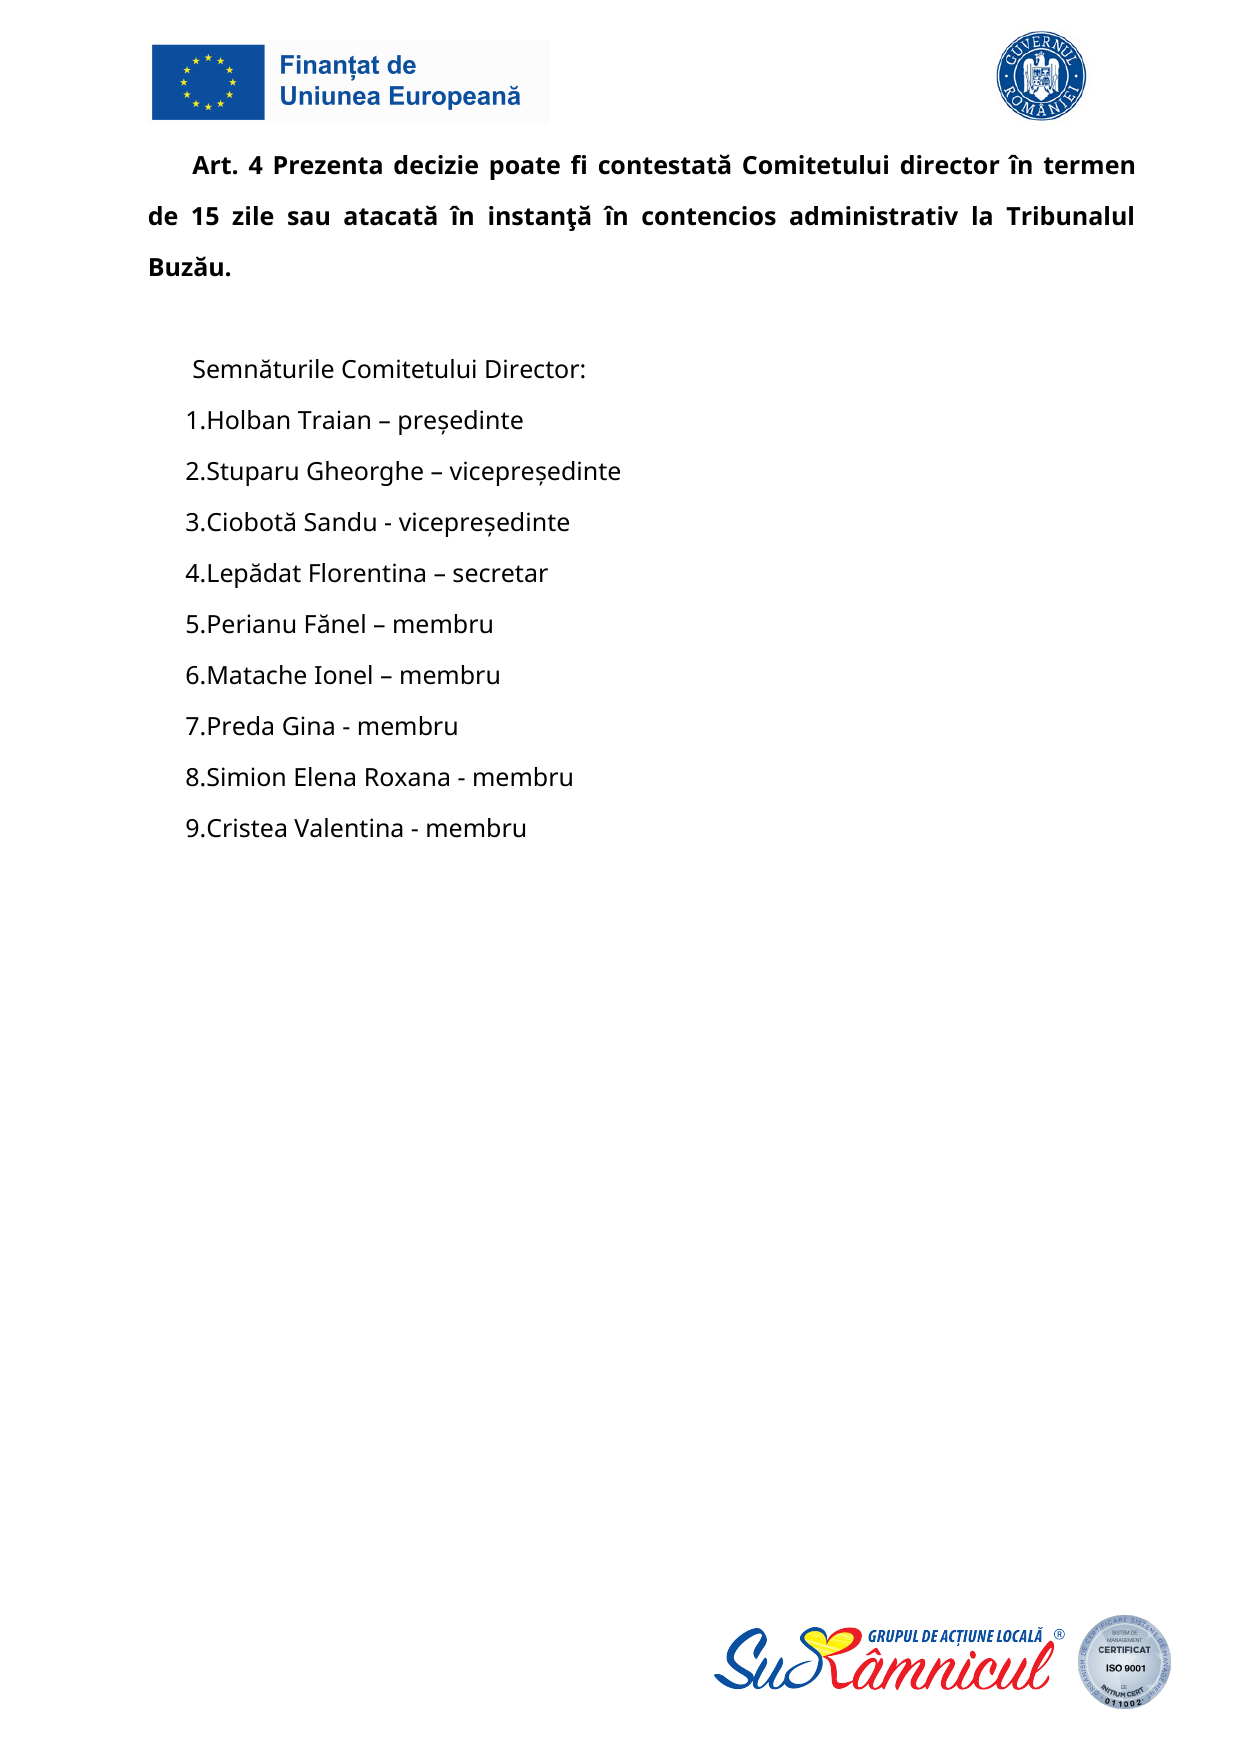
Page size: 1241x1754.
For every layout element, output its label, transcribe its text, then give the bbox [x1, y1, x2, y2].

text Art. 4 Prezenta decizie poate fi contestată Comitetului director în termen de 15 zile sau atacată în instanţă în contencios administrativ la Tribunalul Buzău. [148, 148, 1137, 284]
picture [1075, 1613, 1175, 1713]
text 8.Simion Elena Roxana - membru [185, 760, 1137, 794]
text 1.Holban Traian – preşedinte [185, 403, 1137, 437]
picture [992, 25, 1093, 125]
text Semnăturile Comitetului Director: [148, 352, 1137, 386]
text 6.Matache Ionel – membru [185, 658, 1137, 692]
text 5.Perianu Fănel – membru [185, 607, 1137, 641]
text 7.Preda Gina - membru [185, 709, 1137, 743]
picture [147, 40, 550, 125]
text 4.Lepădat Florentina – secretar [185, 556, 1137, 590]
text 3.Ciobotă Sandu - vicepreşedinte [185, 505, 1137, 539]
text 2.Stuparu Gheorghe – vicepreşedinte [185, 454, 1137, 488]
picture [700, 1609, 1068, 1708]
text 9.Cristea Valentina - membru [185, 811, 1137, 845]
